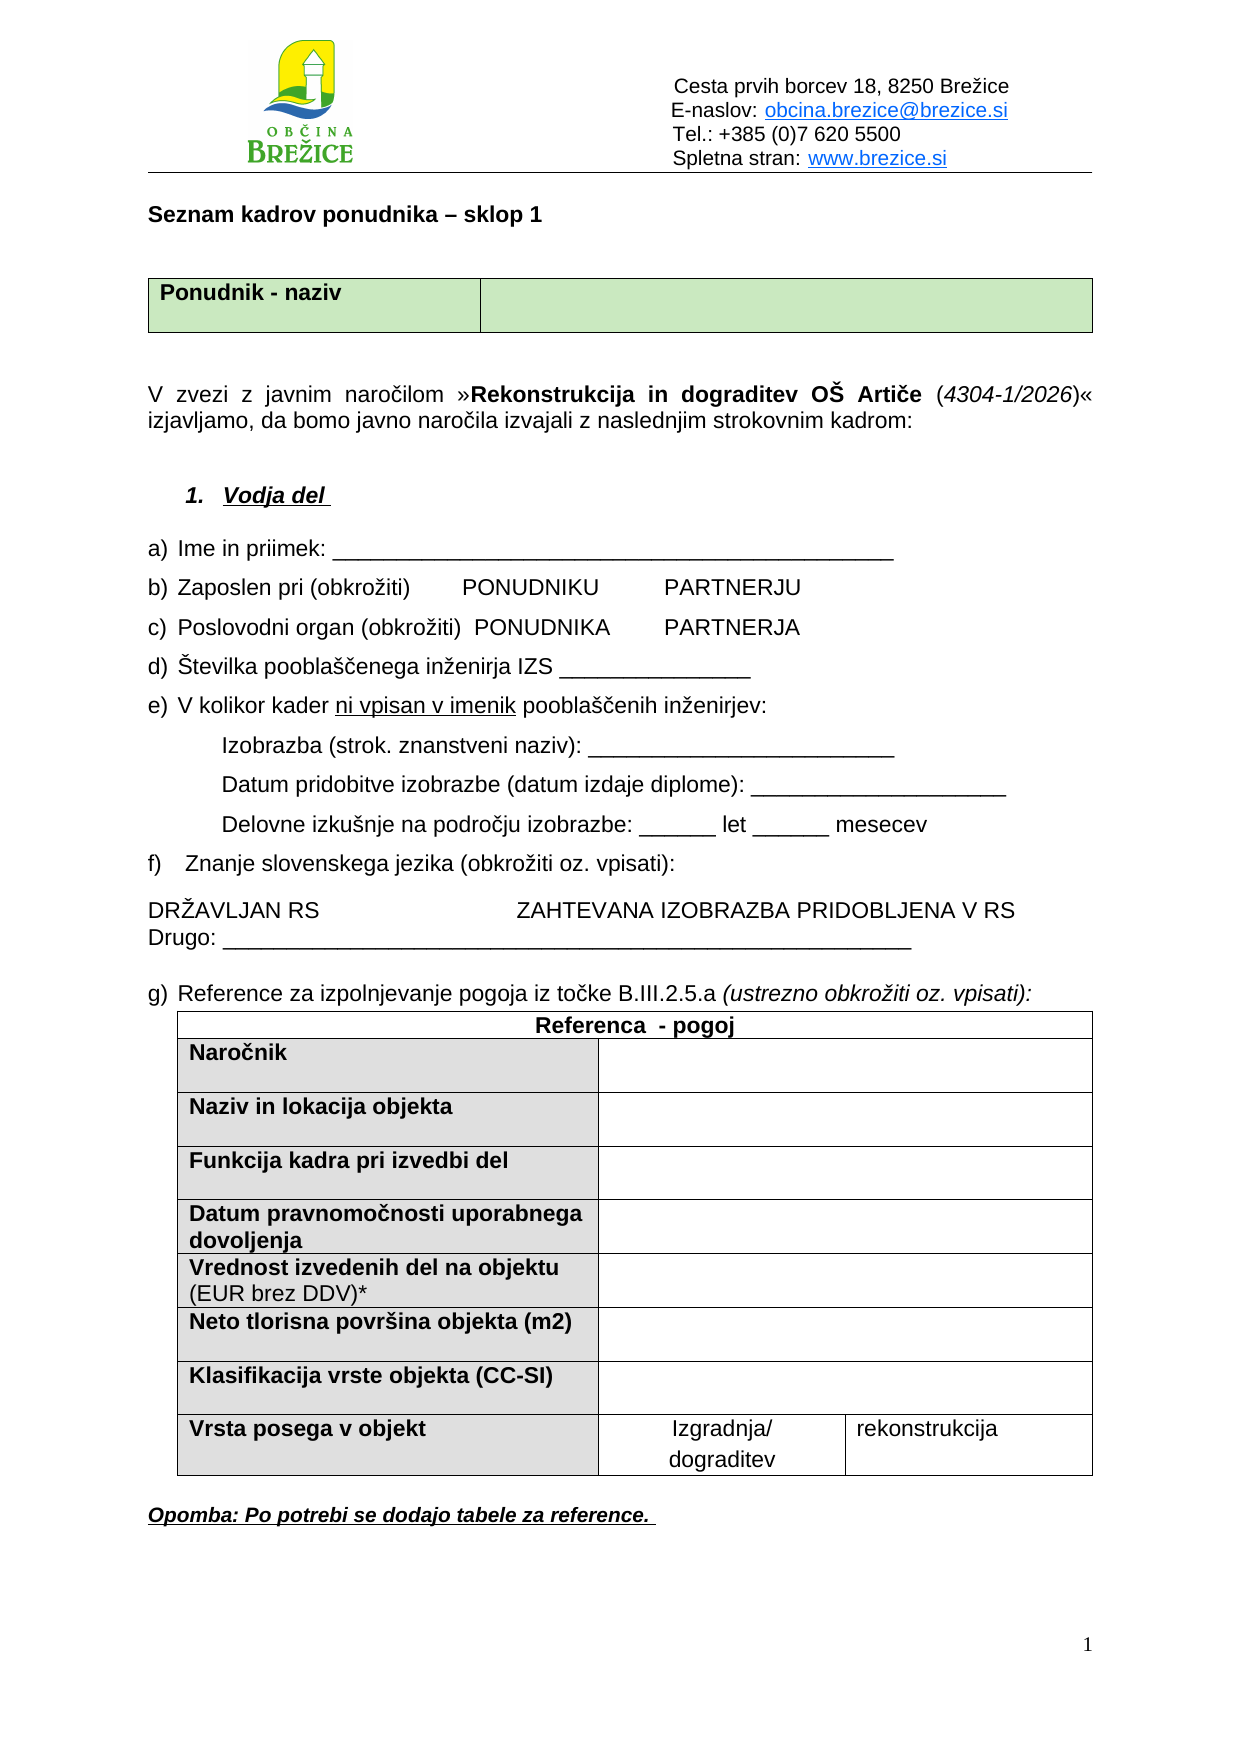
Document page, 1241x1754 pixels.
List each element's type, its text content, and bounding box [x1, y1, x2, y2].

table_cell [599, 1093, 1092, 1146]
table_cell Naziv in lokacija objekta [178, 1093, 598, 1146]
table_cell Vrednost izvedenih del na objektu (EUR brez DDV)* [178, 1254, 598, 1307]
text Datum pridobitve izobrazbe (datum izdaje diplome): ____________________ [221, 771, 1092, 798]
picture [247, 40, 353, 163]
table_cell [599, 1200, 1092, 1253]
table_header Referenca - pogoj [178, 1012, 1092, 1038]
table_cell rekonstrukcija [846, 1415, 1092, 1475]
table_cell [599, 1308, 1092, 1361]
table_header Ponudnik - naziv [149, 279, 480, 332]
table_cell Funkcija kadra pri izvedbi del [178, 1147, 598, 1199]
table_cell Izgradnja/ dograditev [599, 1415, 845, 1475]
table_cell Neto tlorisna površina objekta (m2) [178, 1308, 598, 1361]
text Izobrazba (strok. znanstveni naziv): ________________________ [221, 732, 1092, 758]
table_cell Klasifikacija vrste objekta (CC-SI) [178, 1362, 598, 1414]
list Reference za izpolnjevanje pogoja iz točke B.III.2.5.a (ustrezno obkrožiti oz. vpisati): [148, 980, 1092, 1007]
text Delovne izkušnje na področju izobrazbe: ______ let ______ mesecev [221, 811, 1092, 837]
table_header [481, 279, 1092, 332]
list V kolikor kader ni vpisan v imenik pooblaščenih inženirjev: [148, 692, 1092, 719]
table_cell [599, 1254, 1092, 1307]
list Poslovodni organ (obkrožiti) PONUDNIKA PARTNERJA [148, 613, 1092, 640]
list Vodja del [185, 482, 1092, 508]
table_cell [599, 1039, 1092, 1092]
text Opomba: Po potrebi se dodajo tabele za reference. [148, 1503, 1092, 1527]
list Ime in priimek: ____________________________________________ [148, 534, 1092, 561]
table_cell [599, 1362, 1092, 1414]
text DRŽAVLJAN RS ZAHTEVANA IZOBRAZBA PRIDOBLJENA V RS [148, 897, 1092, 924]
list Številka pooblaščenega inženirja IZS _______________ [148, 653, 1092, 679]
text V zvezi z javnim naročilom »Rekonstrukcija in dograditev OŠ Artiče (4304-1/2026)« izjavljamo, da bomo javno naročila izvajali z naslednjim strokovnim kadrom: [148, 381, 1092, 434]
table_cell [599, 1147, 1092, 1199]
list Znanje slovenskega jezika (obkrožiti oz. vpisati): [148, 850, 1092, 877]
text Drugo: ______________________________________________________ [148, 924, 1092, 950]
table_cell Naročnik [178, 1039, 598, 1092]
table_cell Vrsta posega v objekt [178, 1415, 598, 1475]
list Zaposlen pri (obkrožiti) PONUDNIKU PARTNERJU [148, 574, 1092, 600]
table_cell Datum pravnomočnosti uporabnega dovoljenja [178, 1200, 598, 1253]
text Seznam kadrov ponudnika – sklop 1 [148, 201, 1092, 228]
